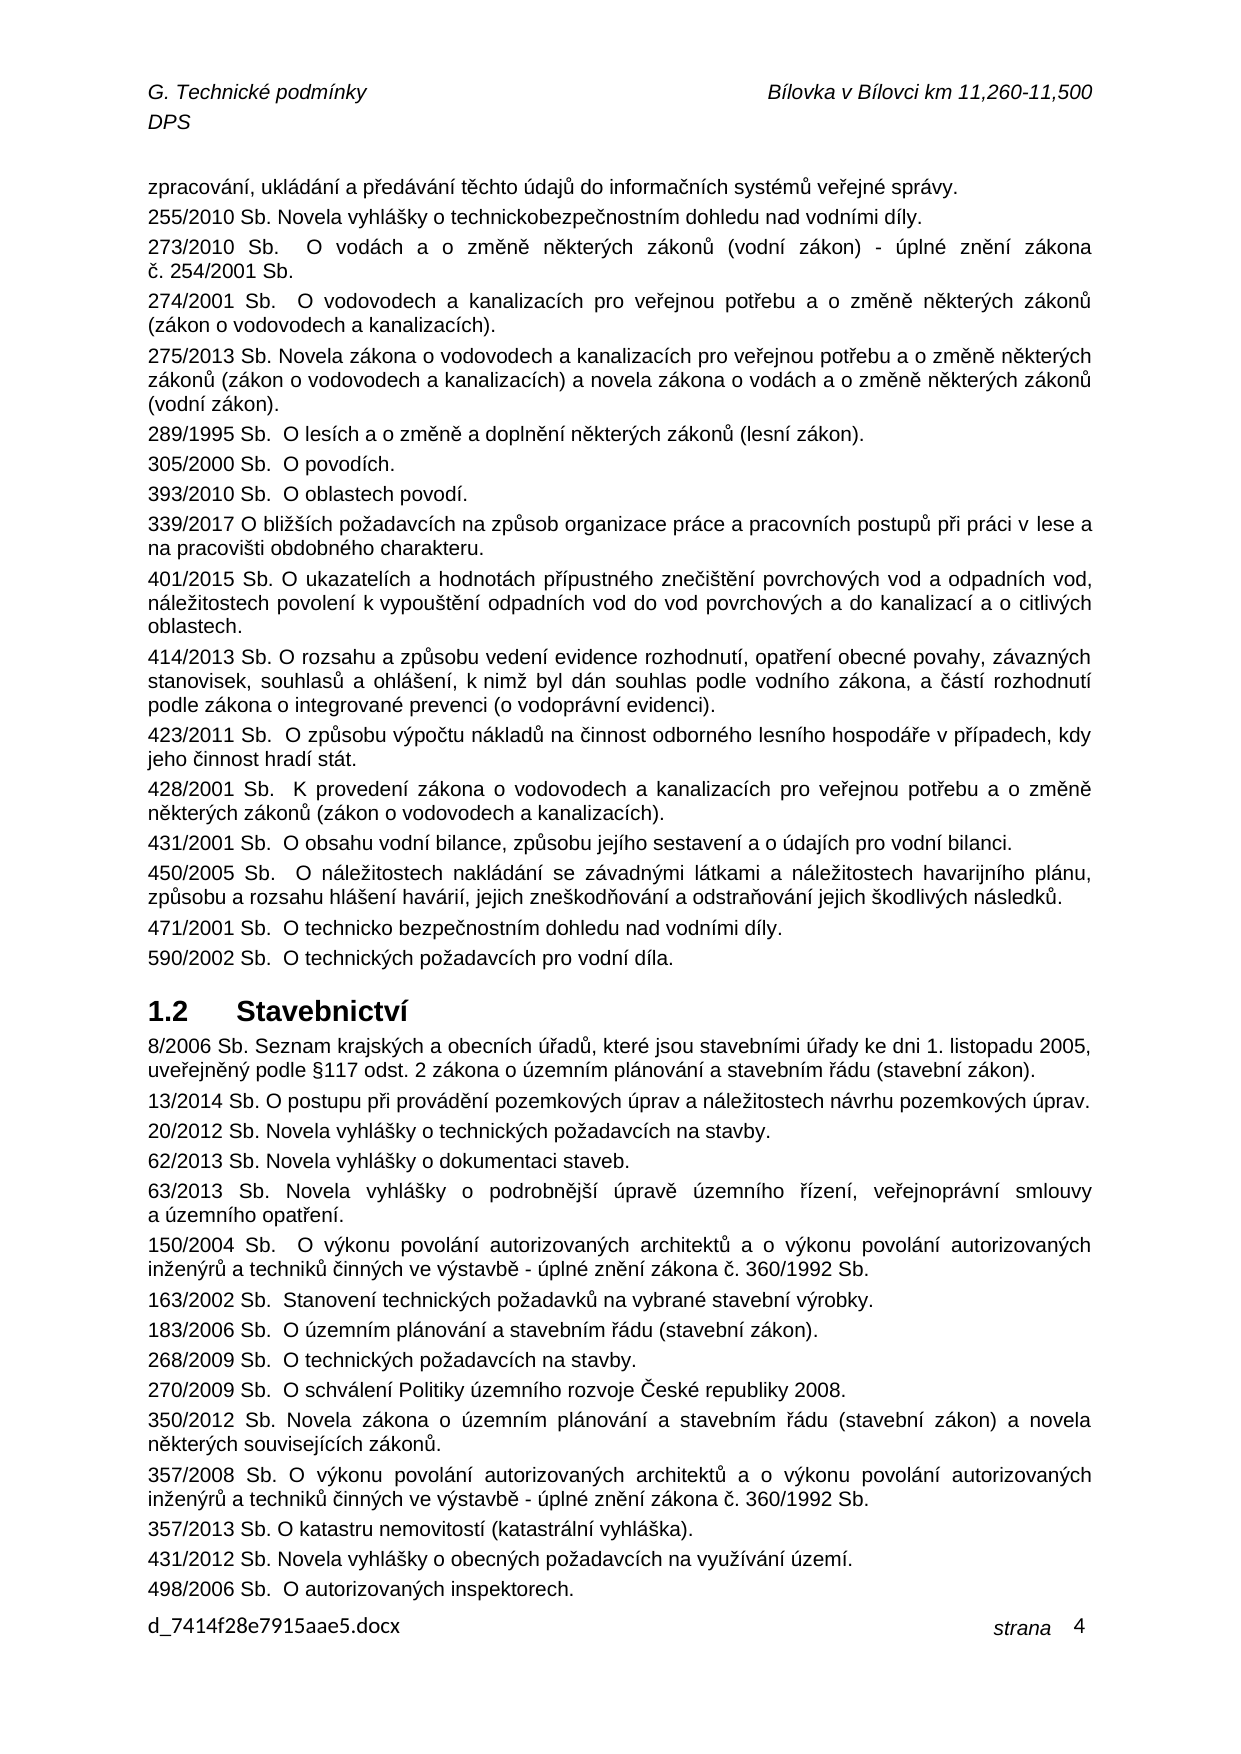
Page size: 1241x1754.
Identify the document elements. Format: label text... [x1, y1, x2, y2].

text 450/2005 Sb. O náležitostech nakládání se závadnými látkami a náležitostech havarijního plánu, způsobu a rozsahu hlášení havárií, jejich zneškodňování a odstraňování jejich škodlivých následků. [148, 861, 1093, 909]
text 274/2001 Sb. O vodovodech a kanalizacích pro veřejnou potřebu a o změně některých zákonů (zákon o vodovodech a kanalizacích). [148, 289, 1093, 337]
text 357/2013 Sb. O katastru nemovitostí (katastrální vyhláška). [148, 1517, 1093, 1541]
text 163/2002 Sb. Stanovení technických požadavků na vybrané stavební výrobky. [148, 1287, 1093, 1311]
text 431/2001 Sb. O obsahu vodní bilance, způsobu jejího sestavení a o údajích pro vodní bilanci. [148, 831, 1093, 855]
text 63/2013 Sb. Novela vyhlášky o podrobnější úpravě územního řízení, veřejnoprávní smlouvy a územního opatření. [148, 1179, 1093, 1227]
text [148, 175, 1093, 199]
text 150/2004 Sb. O výkonu povolání autorizovaných architektů a o výkonu povolání autorizovaných inženýrů a techniků činných ve výstavbě - úplné znění zákona č. 360/1992 Sb. [148, 1233, 1093, 1281]
text 414/2013 Sb. O rozsahu a způsobu vedení evidence rozhodnutí, opatření obecné povahy, závazných stanovisek, souhlasů a ohlášení, k nimž byl dán souhlas podle vodního zákona, a částí rozhodnutí podle zákona o integrované prevenci (o vodoprávní evidenci). [148, 644, 1093, 716]
text 590/2002 Sb. O technických požadavcích pro vodní díla. [148, 946, 1093, 969]
text 62/2013 Sb. Novela vyhlášky o dokumentaci staveb. [148, 1149, 1093, 1173]
text 268/2009 Sb. O technických požadavcích na stavby. [148, 1348, 1093, 1372]
text 289/1995 Sb. O lesích a o změně a doplnění některých zákonů (lesní zákon). [148, 422, 1093, 446]
text 357/2008 Sb. O výkonu povolání autorizovaných architektů a o výkonu povolání autorizovaných inženýrů a techniků činných ve výstavbě - úplné znění zákona č. 360/1992 Sb. [148, 1462, 1093, 1510]
text 275/2013 Sb. Novela zákona o vodovodech a kanalizacích pro veřejnou potřebu a o změně některých zákonů (zákon o vodovodech a kanalizacích) a novela zákona o vodách a o změně některých zákonů (vodní zákon). [148, 343, 1093, 415]
text 270/2009 Sb. O schválení Politiky územního rozvoje České republiky 2008. [148, 1378, 1093, 1402]
text 401/2015 Sb. O ukazatelích a hodnotách přípustného znečištění povrchových vod a odpadních vod, náležitostech povolení k vypouštění odpadních vod do vod povrchových a do kanalizací a o citlivých oblastech. [148, 566, 1093, 638]
text 183/2006 Sb. O územním plánování a stavebním řádu (stavební zákon). [148, 1318, 1093, 1342]
text 393/2010 Sb. O oblastech povodí. [148, 482, 1093, 506]
text 423/2011 Sb. O způsobu výpočtu nákladů na činnost odborného lesního hospodáře v případech, kdy jeho činnost hradí stát. [148, 723, 1093, 771]
text 428/2001 Sb. K provedení zákona o vodovodech a kanalizacích pro veřejnou potřebu a o změně některých zákonů (zákon o vodovodech a kanalizacích). [148, 777, 1093, 825]
text 471/2001 Sb. O technicko bezpečnostním dohledu nad vodními díly. [148, 915, 1093, 939]
text 20/2012 Sb. Novela vyhlášky o technických požadavcích na stavby. [148, 1119, 1093, 1143]
text 339/2017 O bližších požadavcích na způsob organizace práce a pracovních postupů při práci v lese a na pracovišti obdobného charakteru. [148, 512, 1093, 560]
text 498/2006 Sb. O autorizovaných inspektorech. [148, 1577, 1093, 1601]
text 13/2014 Sb. O postupu při provádění pozemkových úprav a náležitostech návrhu pozemkových úprav. [148, 1088, 1093, 1112]
text 273/2010 Sb. O vodách a o změně některých zákonů (vodní zákon) - úplné znění zákona č. 254/2001 Sb. [148, 235, 1093, 283]
text 350/2012 Sb. Novela zákona o územním plánování a stavebním řádu (stavební zákon) a novela některých souvisejících zákonů. [148, 1408, 1093, 1456]
text 431/2012 Sb. Novela vyhlášky o obecných požadavcích na využívání území. [148, 1547, 1093, 1571]
subtitle Stavebnictví [148, 994, 1093, 1028]
text 305/2000 Sb. O povodích. [148, 452, 1093, 476]
text 8/2006 Sb. Seznam krajských a obecních úřadů, které jsou stavebními úřady ke dni 1. listopadu 2005, uveřejněný podle §117 odst. 2 zákona o územním plánování a stavebním řádu (stavební zákon). [148, 1034, 1093, 1082]
text 255/2010 Sb. Novela vyhlášky o technickobezpečnostním dohledu nad vodními díly. [148, 205, 1093, 229]
